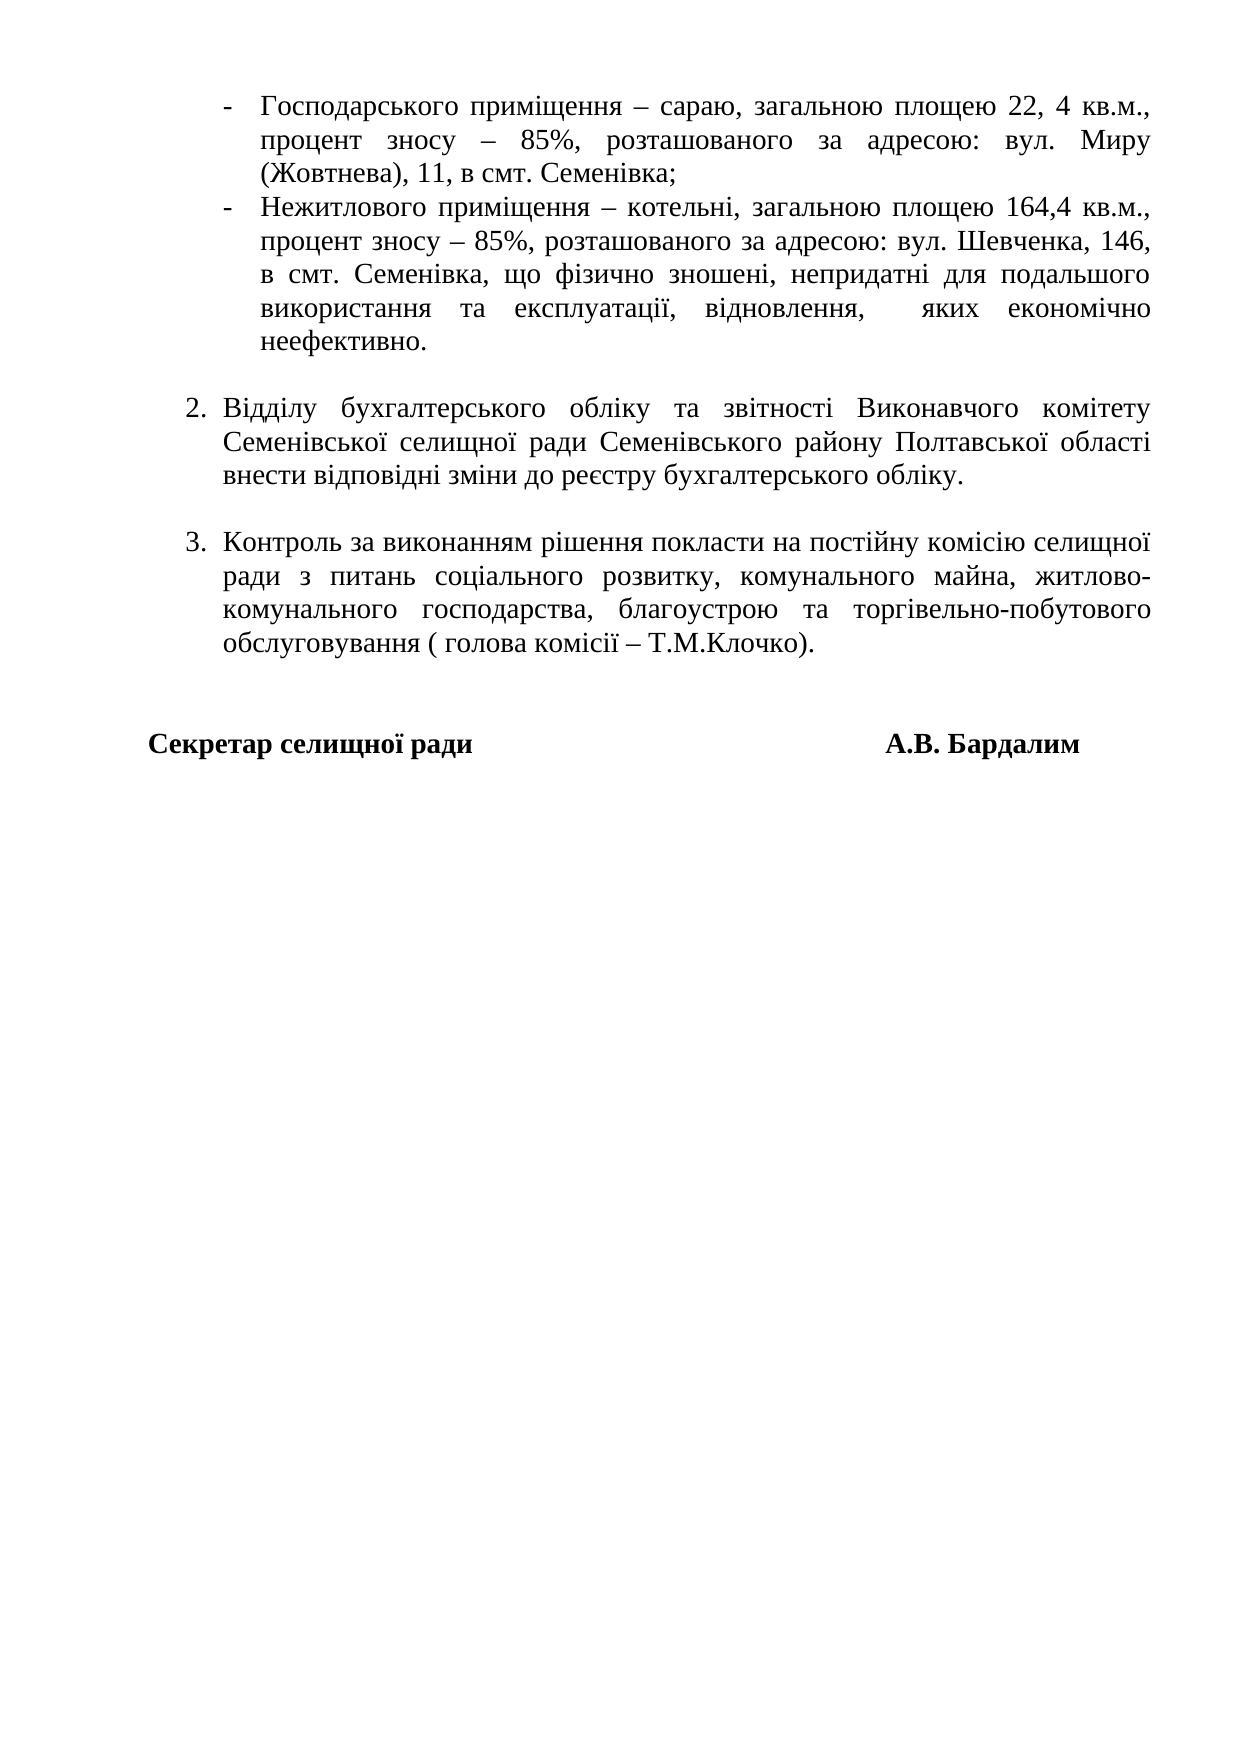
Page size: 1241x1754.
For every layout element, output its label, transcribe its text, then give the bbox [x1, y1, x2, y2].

text Секретар селищної ради А.В. Бардалим [148, 726, 1152, 759]
list Контроль за виконанням рішення покласти на постійну комісію селищної ради з питань соціального розвитку, комунального майна, житлово-комунального господарства, благоустрою та торгівельно-побутового обслуговування ( голова комісії – Т.М.Клочко). [185, 524, 1152, 659]
list Господарського приміщення – сараю, загальною площею 22, 4 кв.м., процент зносу – 85%, розташованого за адресою: вул. Миру (Жовтнева), 11, в смт. Семенівка; [223, 88, 1152, 189]
list Нежитлового приміщення – котельні, загальною площею 164,4 кв.м., процент зносу – 85%, розташованого за адресою: вул. Шевченка, 146, в смт. Семенівка, що фізично зношені, непридатні для подальшого використання та експлуатації, відновлення, яких економічно неефективно. [223, 189, 1152, 357]
list Відділу бухгалтерського обліку та звітності Виконавчого комітету Семенівської селищної ради Семенівського району Полтавської області внести відповідні зміни до реєстру бухгалтерського обліку. [185, 390, 1152, 491]
